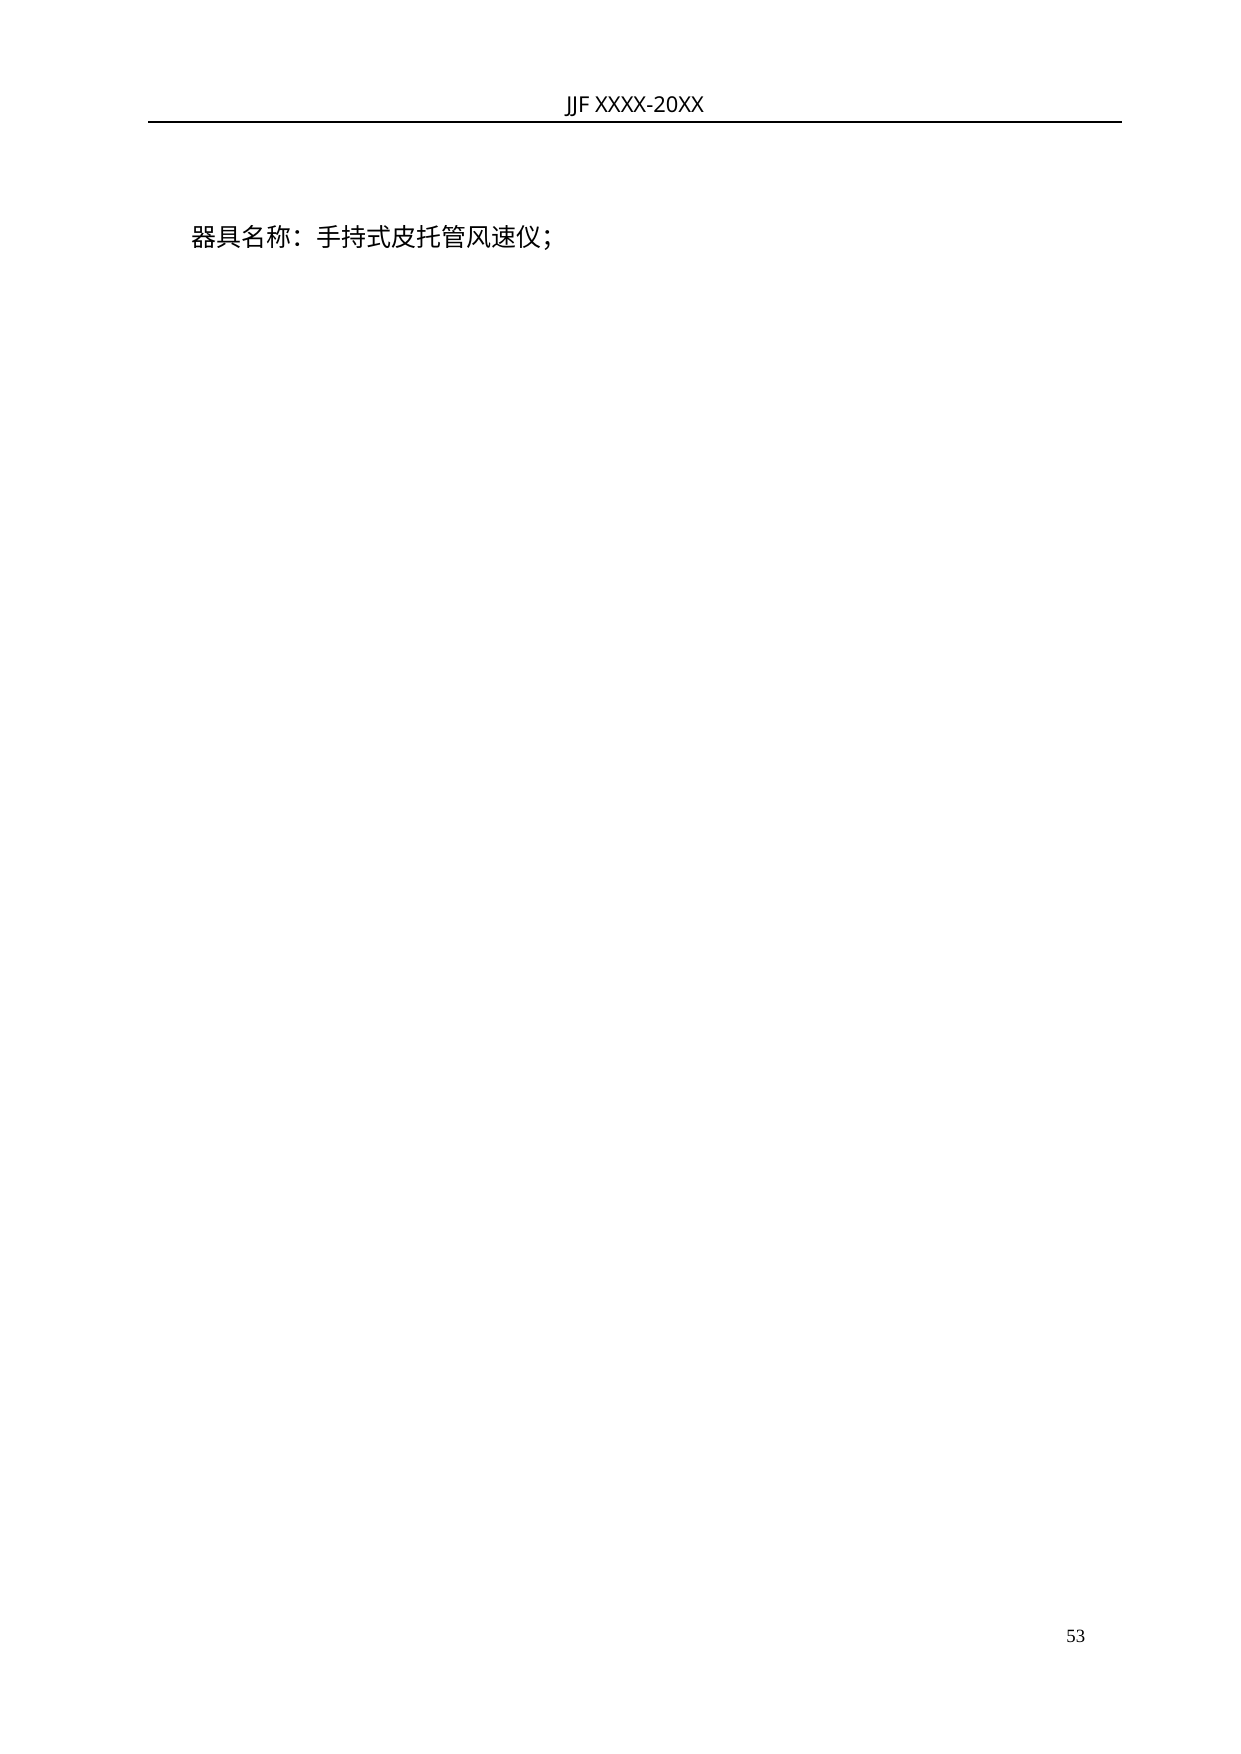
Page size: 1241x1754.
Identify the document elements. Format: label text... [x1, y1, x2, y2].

text 器具名称：手持式皮托管风速仪； [148, 196, 1122, 261]
